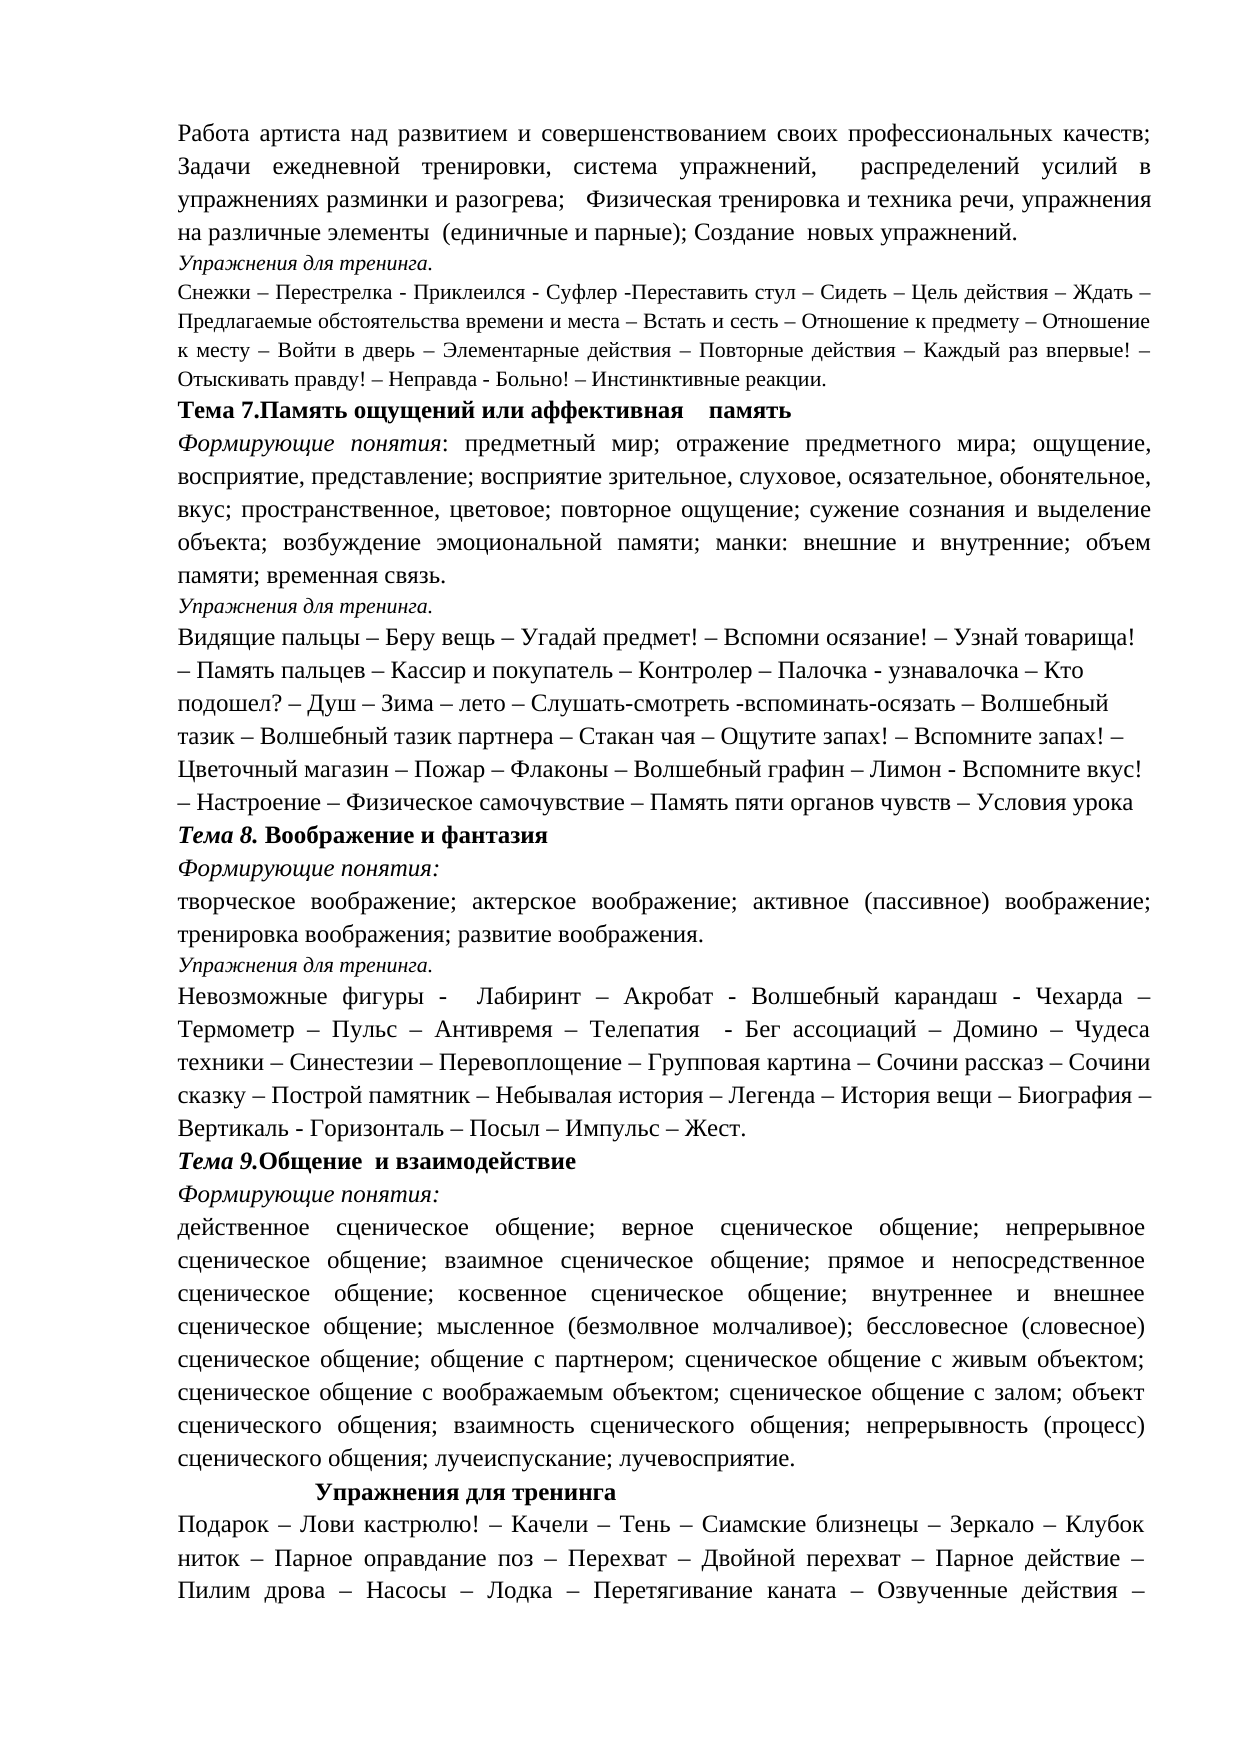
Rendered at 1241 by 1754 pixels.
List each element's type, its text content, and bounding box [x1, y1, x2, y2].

text Формирующие понятия: [177, 1179, 1146, 1208]
text Тема 9.Общение и взаимодействие [177, 1146, 1152, 1175]
text творческое воображение; актерское воображение; активное (пассивное) воображение; тренировка воображения; развитие воображения. [177, 886, 1152, 948]
text Тема 7.Память ощущений или аффективная память [177, 395, 1152, 424]
text Формирующие понятия: предметный мир; отражение предметного мира; ощущение, восприятие, представление; восприятие зрительное, слуховое, осязательное, обонятельное, вкус; пространственное, цветовое; повторное ощущение; сужение сознания и выделение объекта; возбуждение эмоциональной памяти; манки: внешние и внутренние; объем памяти; временная связь. [177, 428, 1152, 589]
text Видящие пальцы – Беру вещь – Угадай предмет! – Вспомни осязание! – Узнай товарища! – Память пальцев – Кассир и покупатель – Контролер – Палочка - узнавалочка – Кто подошел? – Душ – Зима – лето – Слушать-смотреть -вспоминать-осязать – Волшебный тазик – Волшебный тазик партнера – Стакан чая – Ощутите запах! – Вспомните запах! – Цветочный магазин – Пожар – Флаконы – Волшебный графин – Лимон - Вспомните вкус! – Настроение – Физическое самочувствие – Память пяти органов чувств – Условия урока [177, 622, 1152, 816]
text Упражнения для тренинга [314, 1477, 1146, 1505]
text действенное сценическое общение; верное сценическое общение; непрерывное сценическое общение; взаимное сценическое общение; прямое и непосредственное сценическое общение; косвенное сценическое общение; внутреннее и внешнее сценическое общение; мысленное (безмолвное молчаливое); бессловесное (словесное) сценическое общение; общение с партнером; сценическое общение с живым объектом; сценическое общение с воображаемым объектом; сценическое общение с залом; объект сценического общения; взаимность сценического общения; непрерывность (процесс) сценического общения; лучеиспускание; лучевосприятие. [177, 1212, 1146, 1472]
text Работа артиста над развитием и совершенствованием своих профессиональных качеств; Задачи ежедневной тренировки, система упражнений, распределений усилий в упражнениях разминки и разогрева; Физическая тренировка и техника речи, упражнения на различные элементы (единичные и парные); Создание новых упражнений. [177, 118, 1152, 246]
text Формирующие понятия: [177, 853, 1152, 882]
text Упражнения для тренинга. [177, 952, 1152, 977]
text Упражнения для тренинга. [177, 250, 1152, 275]
text Тема 8. Воображение и фантазия [177, 820, 1152, 849]
text Упражнения для тренинга. [177, 593, 1152, 618]
text Невозможные фигуры - Лабиринт – Акробат - Волшебный карандаш - Чехарда – Термометр – Пульс – Антивремя – Телепатия - Бег ассоциаций – Домино – Чудеса техники – Синестезии – Перевоплощение – Групповая картина – Сочини рассказ – Сочини сказку – Построй памятник – Небывалая история – Легенда – История вещи – Биография – Вертикаль - Горизонталь – Посыл – Импульс – Жест. [177, 981, 1152, 1142]
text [177, 1509, 1146, 1604]
